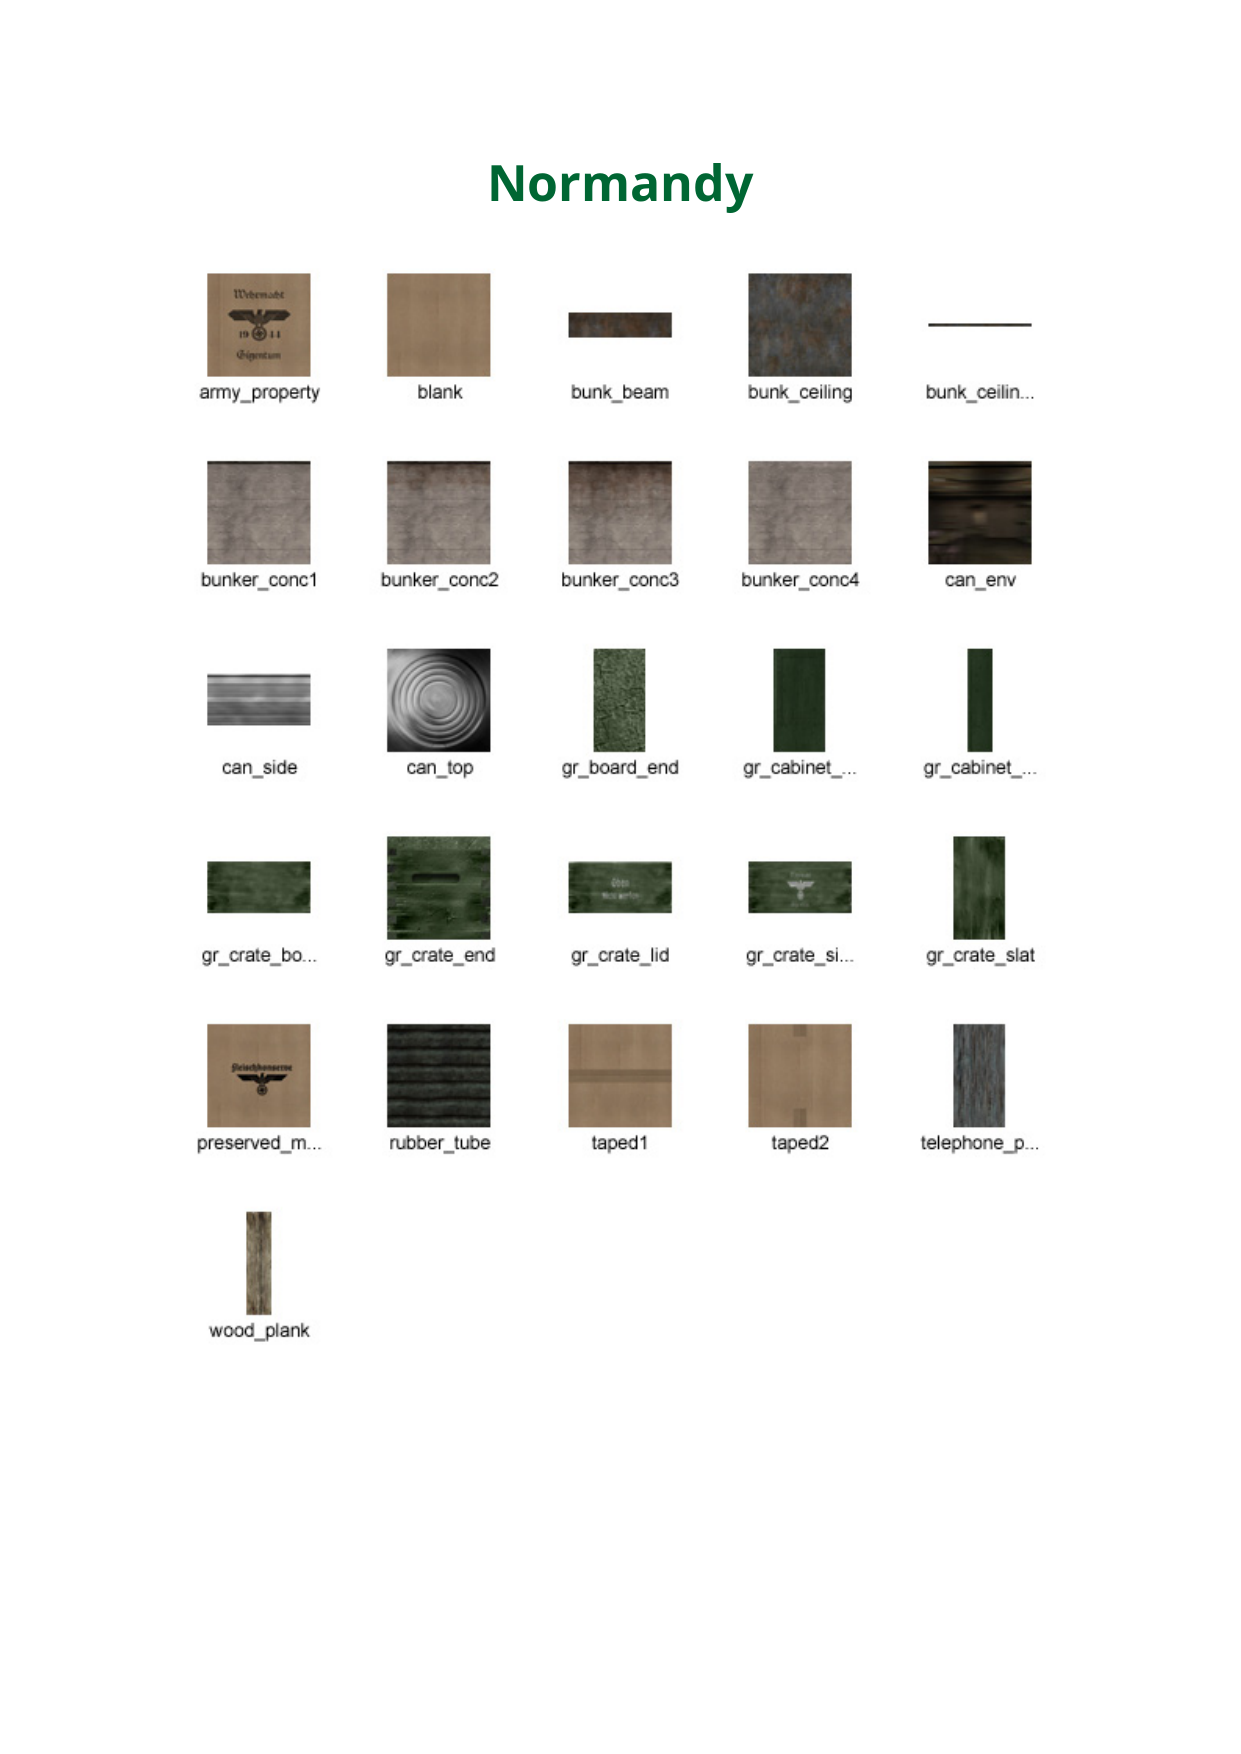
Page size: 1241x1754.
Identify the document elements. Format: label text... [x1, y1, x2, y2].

picture [170, 245, 1071, 1370]
text Normandy [148, 148, 1093, 216]
